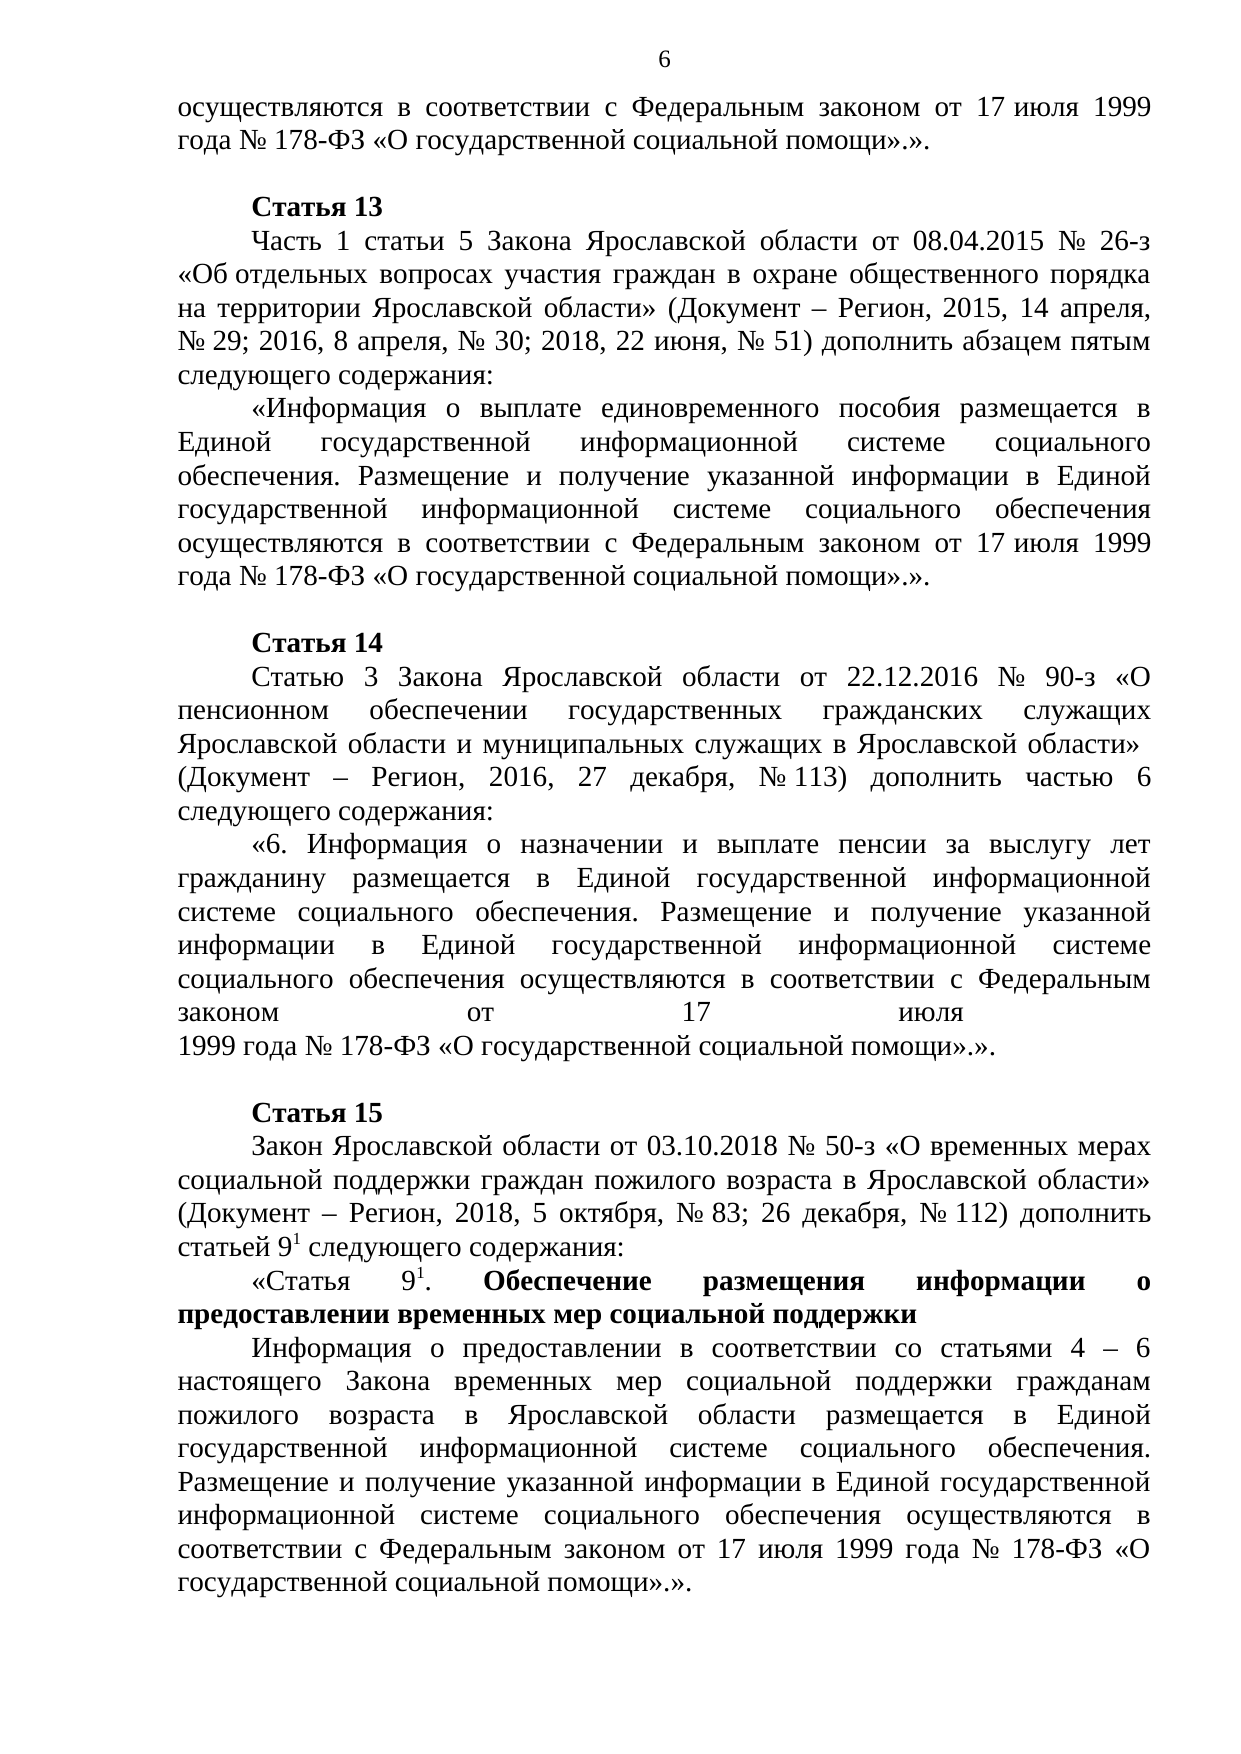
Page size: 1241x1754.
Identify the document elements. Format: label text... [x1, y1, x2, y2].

text Закон Ярославской области от 03.10.2018 № 50-з «О временных мерах социальной поддержки граждан пожилого возраста в Ярославской области» (Документ – Регион, 2018, 5 октября, № 83; 26 декабря, № 112) дополнить статьей 91 следующего содержания: [177, 1128, 1152, 1263]
text «Информация о выплате единовременного пособия размещается в Единой государственной информационной системе социального обеспечения. Размещение и получение указанной информации в Единой государственной информационной системе социального обеспечения осуществляются в соответствии с Федеральным законом от 17 июля 1999 года № 178-ФЗ «О государственной социальной помощи».». [177, 391, 1152, 592]
text «6. Информация о назначении и выплате пенсии за выслугу лет гражданину размещается в Единой государственной информационной системе социального обеспечения. Размещение и получение указанной информации в Единой государственной информационной системе социального обеспечения осуществляются в соответствии с Федеральным законом от 17 июля 1999 года № 178-ФЗ «О государственной социальной помощи».». [177, 827, 1152, 1061]
text Часть 1 статьи 5 Закона Ярославской области от 08.04.2015 № 26-з «Об отдельных вопросах участия граждан в охране общественного порядка на территории Ярославской области» (Документ – Регион, 2015, 14 апреля, № 29; 2016, 8 апреля, № 30; 2018, 22 июня, № 51) дополнить абзацем пятым следующего содержания: [177, 223, 1152, 391]
text Статья 15 [177, 1095, 1152, 1128]
text Статья 13 [177, 189, 1152, 223]
text Статья 14 [177, 625, 1152, 659]
text Статью 3 Закона Ярославской области от 22.12.2016 № 90-з «О пенсионном обеспечении государственных гражданских служащих Ярославской области и муниципальных служащих в Ярославской области» (Документ – Регион, 2016, 27 декабря, № 113) дополнить частью 6 следующего содержания: [177, 659, 1152, 827]
text Информация о предоставлении в соответствии со статьями 4 – 6 настоящего Закона временных мер социальной поддержки гражданам пожилого возраста в Ярославской области размещается в Единой государственной информационной системе социального обеспечения. Размещение и получение указанной информации в Единой государственной информационной системе социального обеспечения осуществляются в соответствии с Федеральным законом от 17 июля 1999 года № 178-ФЗ «О государственной социальной помощи».». [177, 1330, 1152, 1598]
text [177, 89, 1152, 156]
text «Статья 91. Обеспечение размещения информации о предоставлении временных мер социальной поддержки [177, 1263, 1152, 1330]
